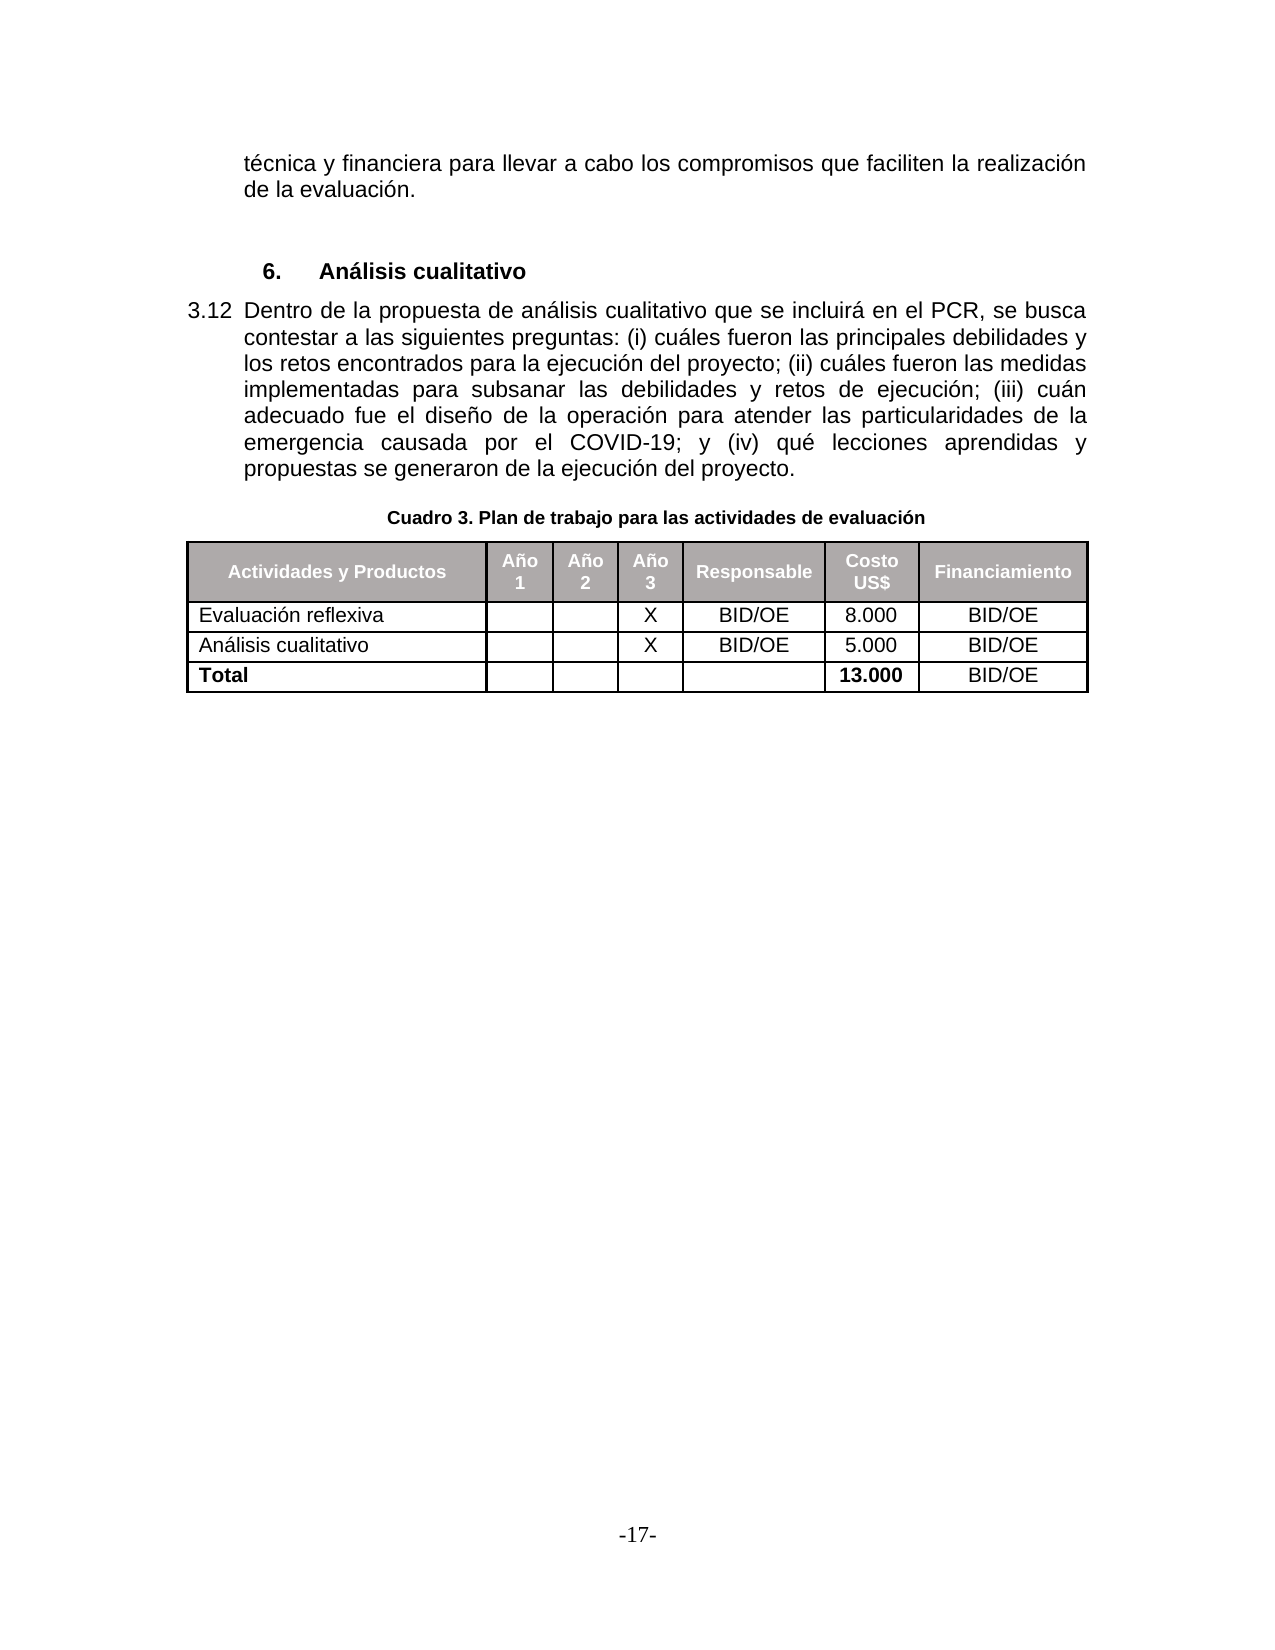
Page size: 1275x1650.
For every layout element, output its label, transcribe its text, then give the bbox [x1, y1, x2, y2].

table_cell [488, 603, 552, 631]
table_cell [488, 663, 552, 691]
table_cell Evaluación reflexiva [189, 603, 485, 631]
table_header Responsable [684, 543, 824, 601]
table_cell 5.000 [826, 633, 918, 661]
table_cell Total [189, 663, 485, 691]
table_cell BID/OE [684, 603, 824, 631]
table_cell [684, 663, 824, 691]
subtitle Análisis cualitativo [262, 258, 1087, 284]
table_cell [554, 663, 617, 691]
table_header Año 1 [488, 543, 552, 601]
list Dentro de la propuesta de análisis cualitativo que se incluirá en el PCR, se busca contestar a las siguientes preguntas: (i) cuáles fueron las principales debilidades y los retos encontrados para la ejecución del proyecto; (ii) cuáles fueron las medidas implementadas para subsanar las debilidades y retos de ejecución; (iii) cuán adecuado fue el diseño de la operación para atender las particularidades de la emergencia causada por el COVID-19; y (iv) qué lecciones aprendidas y propuestas se generaron de la ejecución del proyecto. [187, 297, 1087, 482]
table_cell [488, 633, 552, 661]
table_cell 13.000 [826, 663, 918, 691]
table_header Actividades y Productos [189, 543, 485, 601]
list Cuadro 3. Plan de trabajo para las actividades de evaluación [225, 507, 1087, 528]
table_cell X [554, 603, 617, 631]
table_header Año 3 [619, 543, 682, 601]
table_cell X [554, 633, 617, 661]
table_cell X [619, 603, 682, 631]
table_cell [619, 663, 682, 691]
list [187, 150, 1087, 203]
table_cell Análisis cualitativo [189, 633, 485, 661]
table_header Costo US$ [826, 543, 918, 601]
table_header Año 2 [554, 543, 617, 601]
table_cell BID/OE [920, 603, 1086, 631]
table_cell 8.000 [826, 603, 918, 631]
table_cell BID/OE [684, 633, 824, 661]
table_cell BID/OE [920, 633, 1086, 661]
table_header Financiamiento [920, 543, 1086, 601]
table_cell BID/OE [920, 663, 1086, 691]
table_cell X [619, 633, 682, 661]
